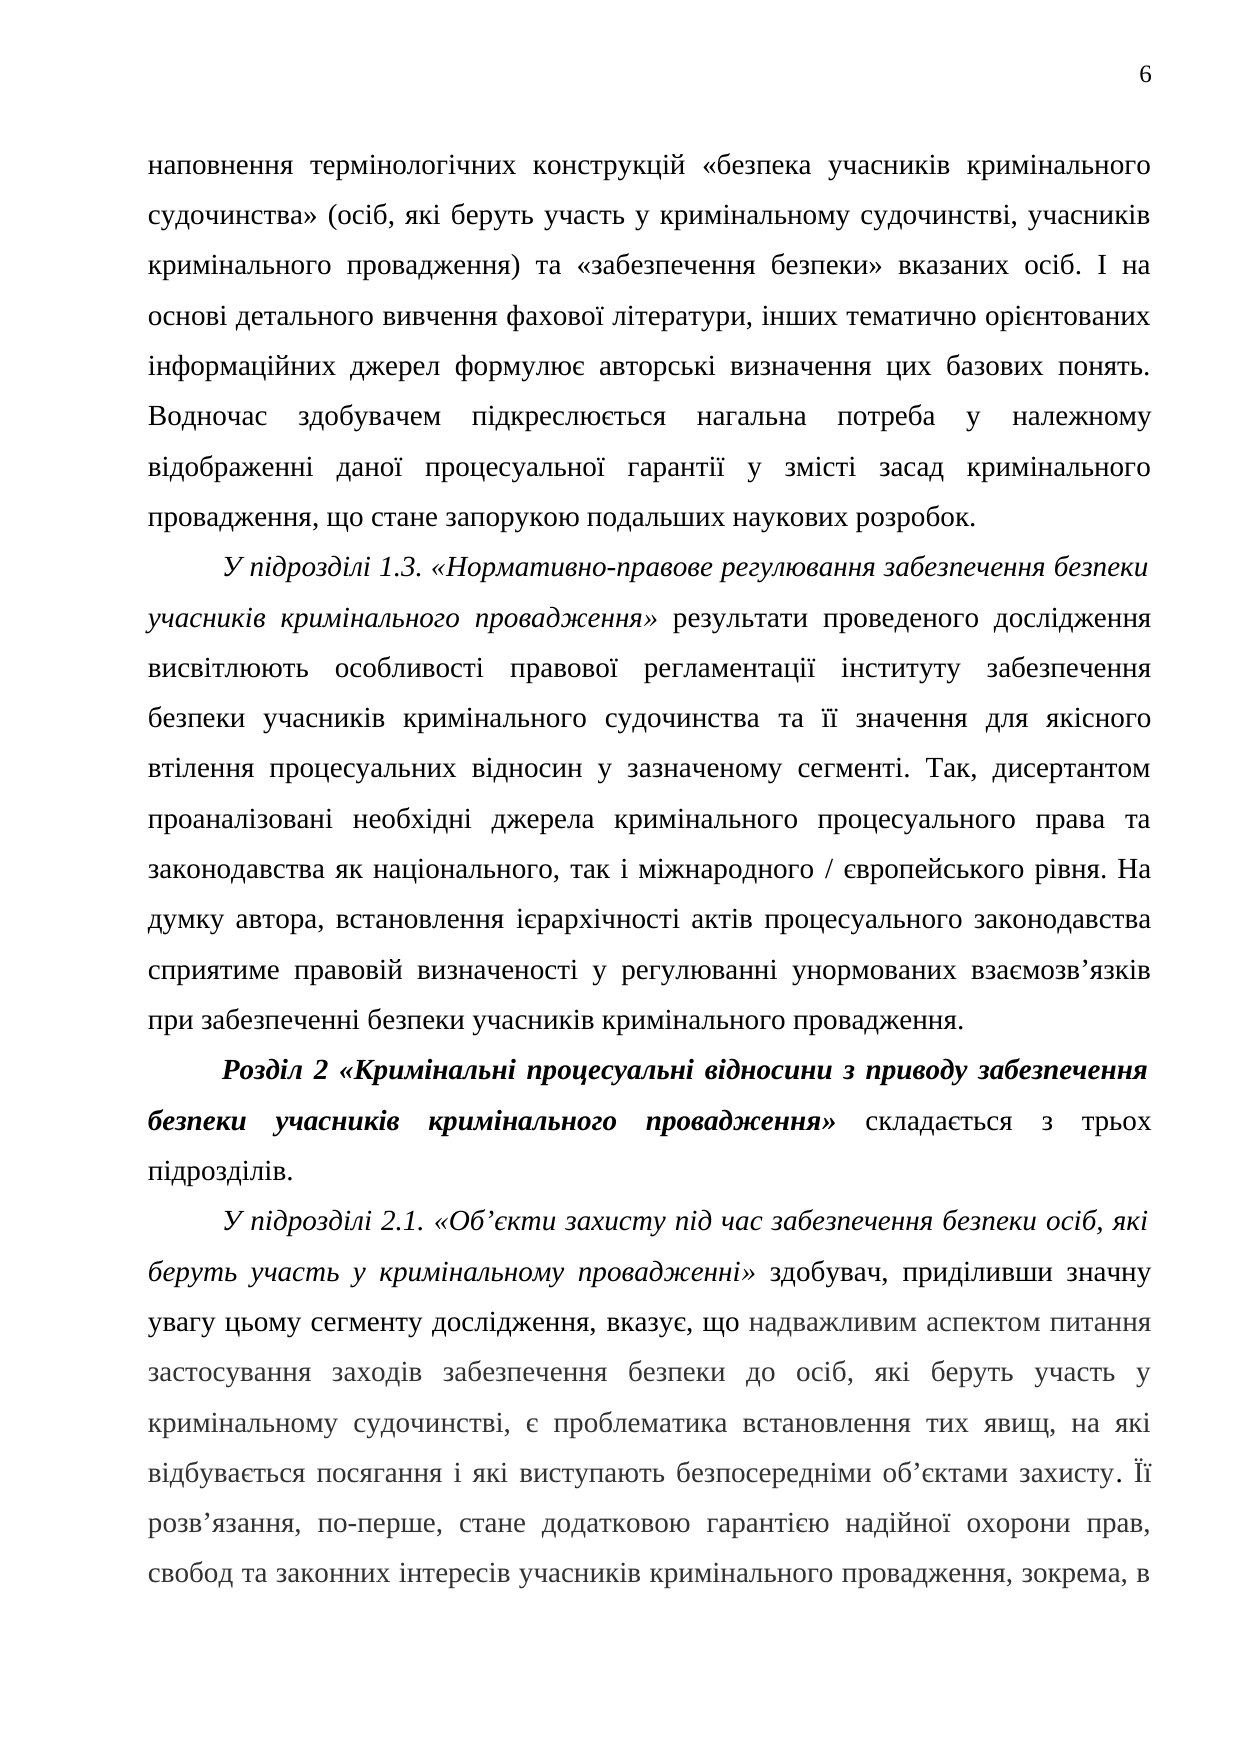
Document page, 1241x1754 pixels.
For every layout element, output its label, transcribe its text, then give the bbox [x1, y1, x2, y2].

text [148, 147, 1152, 533]
text У підрозділі 1.3. «Нормативно-правове регулювання забезпечення безпеки учасників кримінального провадження» результати проведеного дослідження висвітлюють особливості правової регламентації інституту забезпечення безпеки учасників кримінального судочинства та її значення для якісного втілення процесуальних відносин у зазначеному сегменті. Так, дисертантом проаналізовані необхідні джерела кримінального процесуального права та законодавства як національного, так і міжнародного / європейського рівня. На думку автора, встановлення ієрархічності актів процесуального законодавства сприятиме правовій визначеності у регулюванні унормованих взаємозв’язків при забезпеченні безпеки учасників кримінального провадження. [148, 549, 1152, 1036]
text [148, 1203, 1152, 1589]
text Розділ 2 «Кримінальні процесуальні відносини з приводу забезпечення безпеки учасників кримінального провадження» складається з трьох підрозділів. [148, 1052, 1152, 1187]
